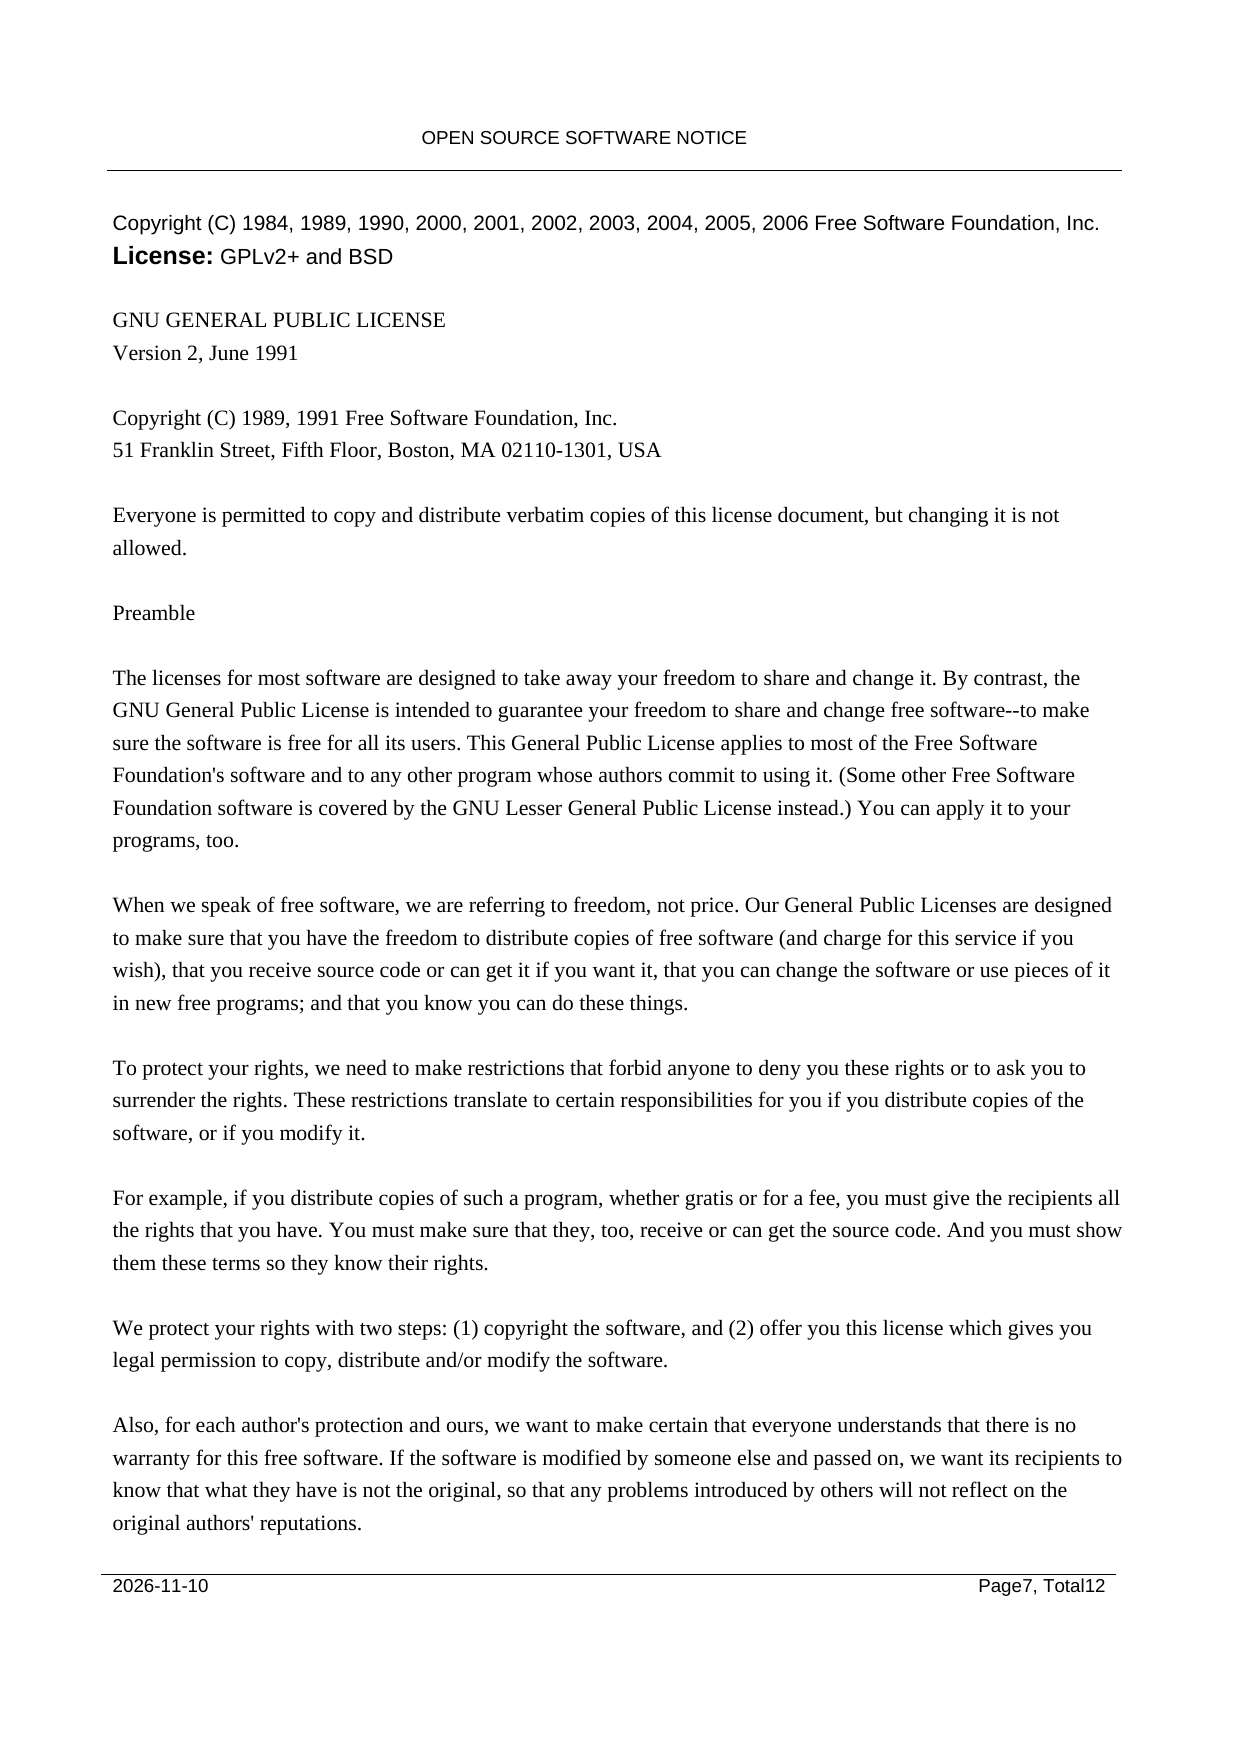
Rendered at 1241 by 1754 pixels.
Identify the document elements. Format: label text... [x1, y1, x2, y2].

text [112, 239, 1128, 1539]
text Copyright (C) 1984, 1989, 1990, 2000, 2001, 2002, 2003, 2004, 2005, 2006 Free Software Foundation, Inc. [112, 206, 1128, 239]
